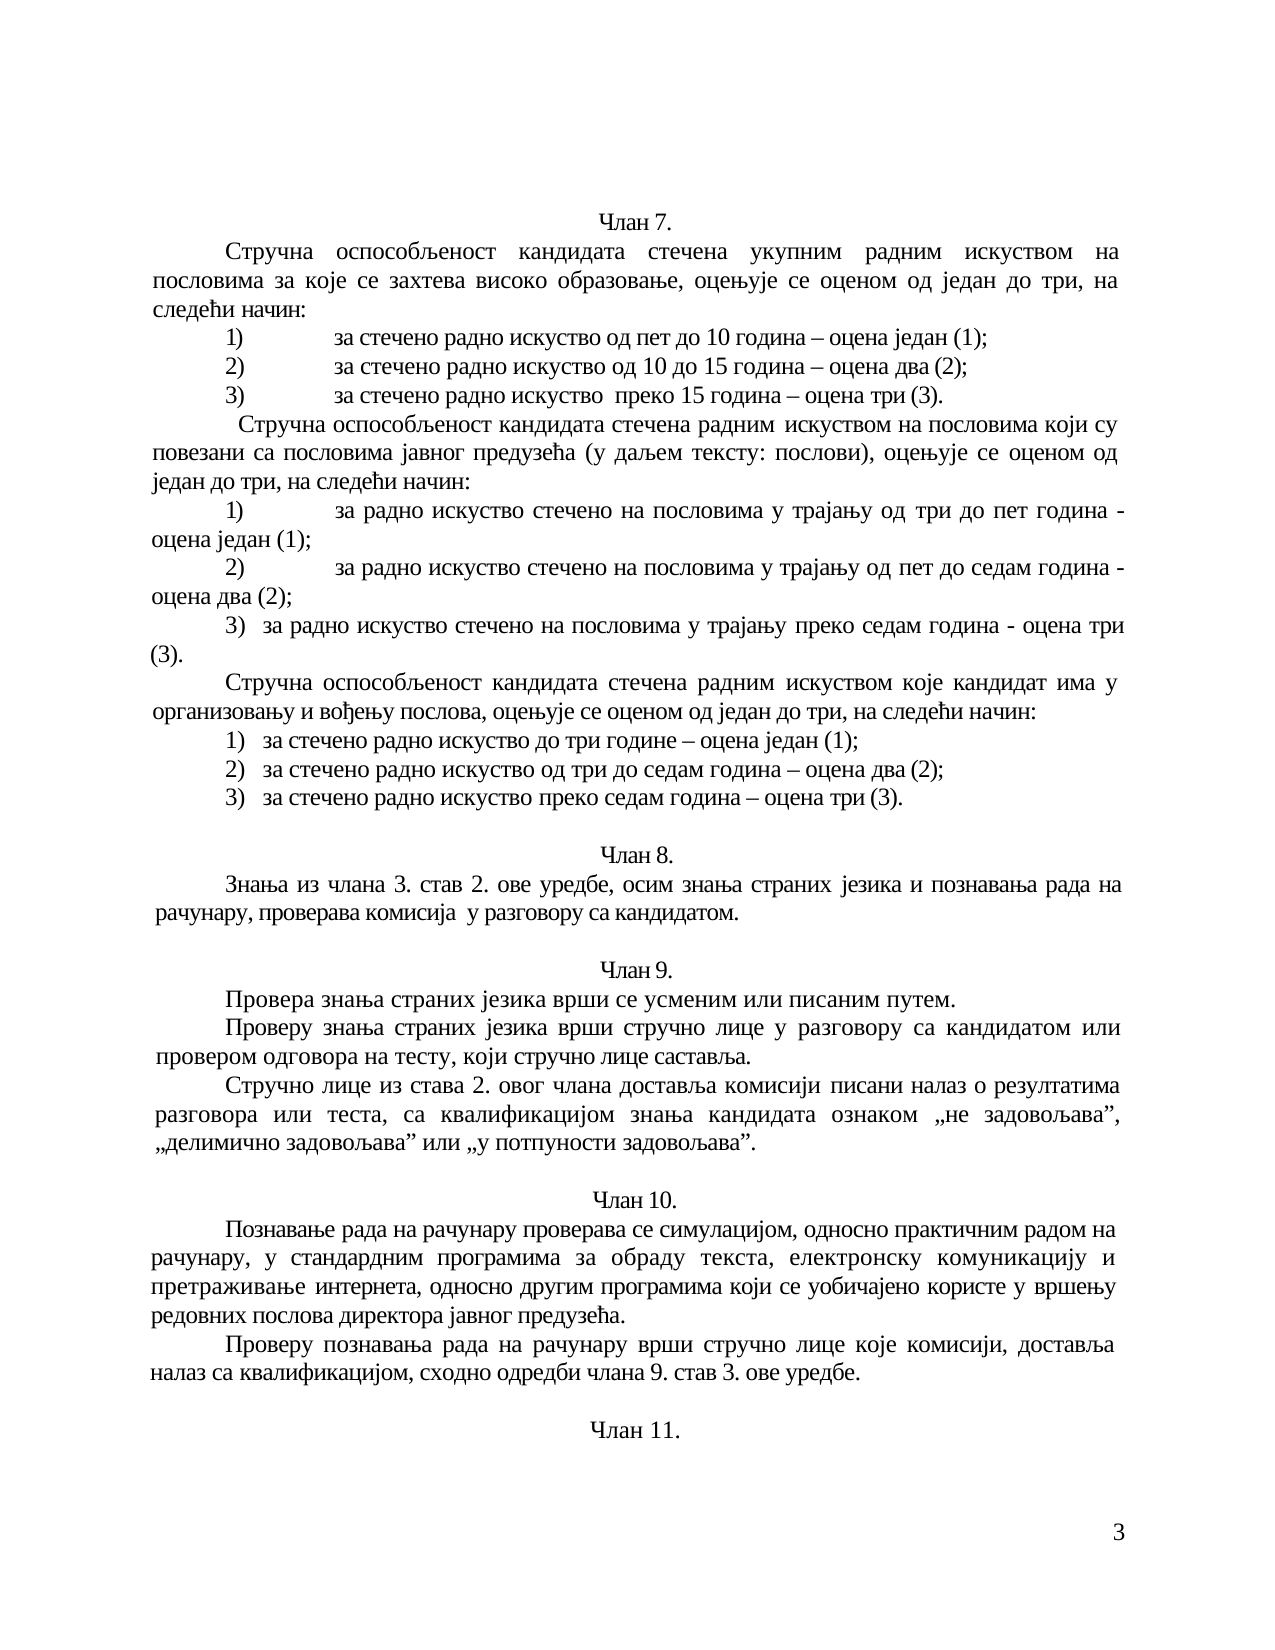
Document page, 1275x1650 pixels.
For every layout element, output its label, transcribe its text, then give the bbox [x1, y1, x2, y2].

text Познавање рада на рачунару проверава се симулацијом, односно практичним радом на рачунару, у стандардним програмима за обраду текста, електронску комуникацију и претраживање интернета, односно другим програмима који се уобичајено користе у вршењу редовних послова директора јавног предузећа. [151, 1214, 1116, 1329]
list за стечено радно искуство до три године – оцена један (1); [225, 725, 1118, 754]
text Члан 8. [150, 840, 1125, 869]
list за радно искуство стечено на пословима у трајању од три до пет година - оцена један (1); [151, 495, 1125, 552]
list за радно искуство стечено на пословима у трајању од пет до седам година - оцена два (2); [151, 552, 1125, 610]
list за радно искуство стечено на пословима у трајању преко седам година - оцена три (3). [150, 610, 1125, 667]
text Члан 10. [150, 1185, 1121, 1214]
list за стечено радно искуство од пет до 10 година – оцена један (1); [150, 322, 1125, 351]
list за стечено радно искуство преко 15 година – оцена три (3). [150, 380, 1125, 409]
text Члан 9. [150, 955, 1124, 984]
text Проверу знања страних језика врши стручно лице у разговору са кандидатом или провером одговора на тесту, који стручно лице саставља. [156, 1012, 1121, 1070]
text Члан 11. [150, 1415, 1121, 1444]
list за стечено радно искуство преко седам година – оцена три (3). [225, 782, 1118, 811]
text Проверу познавања рада на рачунару врши стручно лице које комисији, доставља налаз са квалификацијом, сходно одредби члана 9. став 3. ове уредбе. [150, 1329, 1116, 1386]
text Провера знања страних језика врши се усменим или писаним путем. [150, 984, 1125, 1012]
text Знања из члана 3. став 2. ове уредбе, осим знања страних језика и познавања рада на рачунару, проверава комисија у разговору са кандидатом. [155, 869, 1122, 926]
list за стечено радно искуство од 10 до 15 година – оцена два (2); [150, 351, 1125, 380]
list за стечено радно искуство од три до седам година – оцена два (2); [225, 754, 1118, 782]
text Стручна оспособљеност кандидата стечена радним искуством које кандидат има у организовању и вођењу послова, оцењује се оценом од један до три, на следећи начин: [152, 667, 1118, 725]
text Стручна оспособљеност кандидата стечена радним искуством на пословима који су повезани са пословима јавног предузећа (у даљем тексту: послови), оцењује се оценом од један до три, на следећи начин: [152, 409, 1118, 495]
text Члан 7. [150, 207, 1121, 236]
text Стручно лице из става 2. овог члана доставља комисији писани налаз о резултатима разговора или теста, са квалификацијом знања кандидата ознаком „не задовољава”, „делимично задовољава” или „у потпуности задовољава”. [154, 1070, 1121, 1156]
text Стручна оспособљеност кандидата стечена укупним радним искуством на пословима за које се захтева високо образовање, оцењује се оценом од један до три, на следећи начин: [152, 236, 1119, 322]
